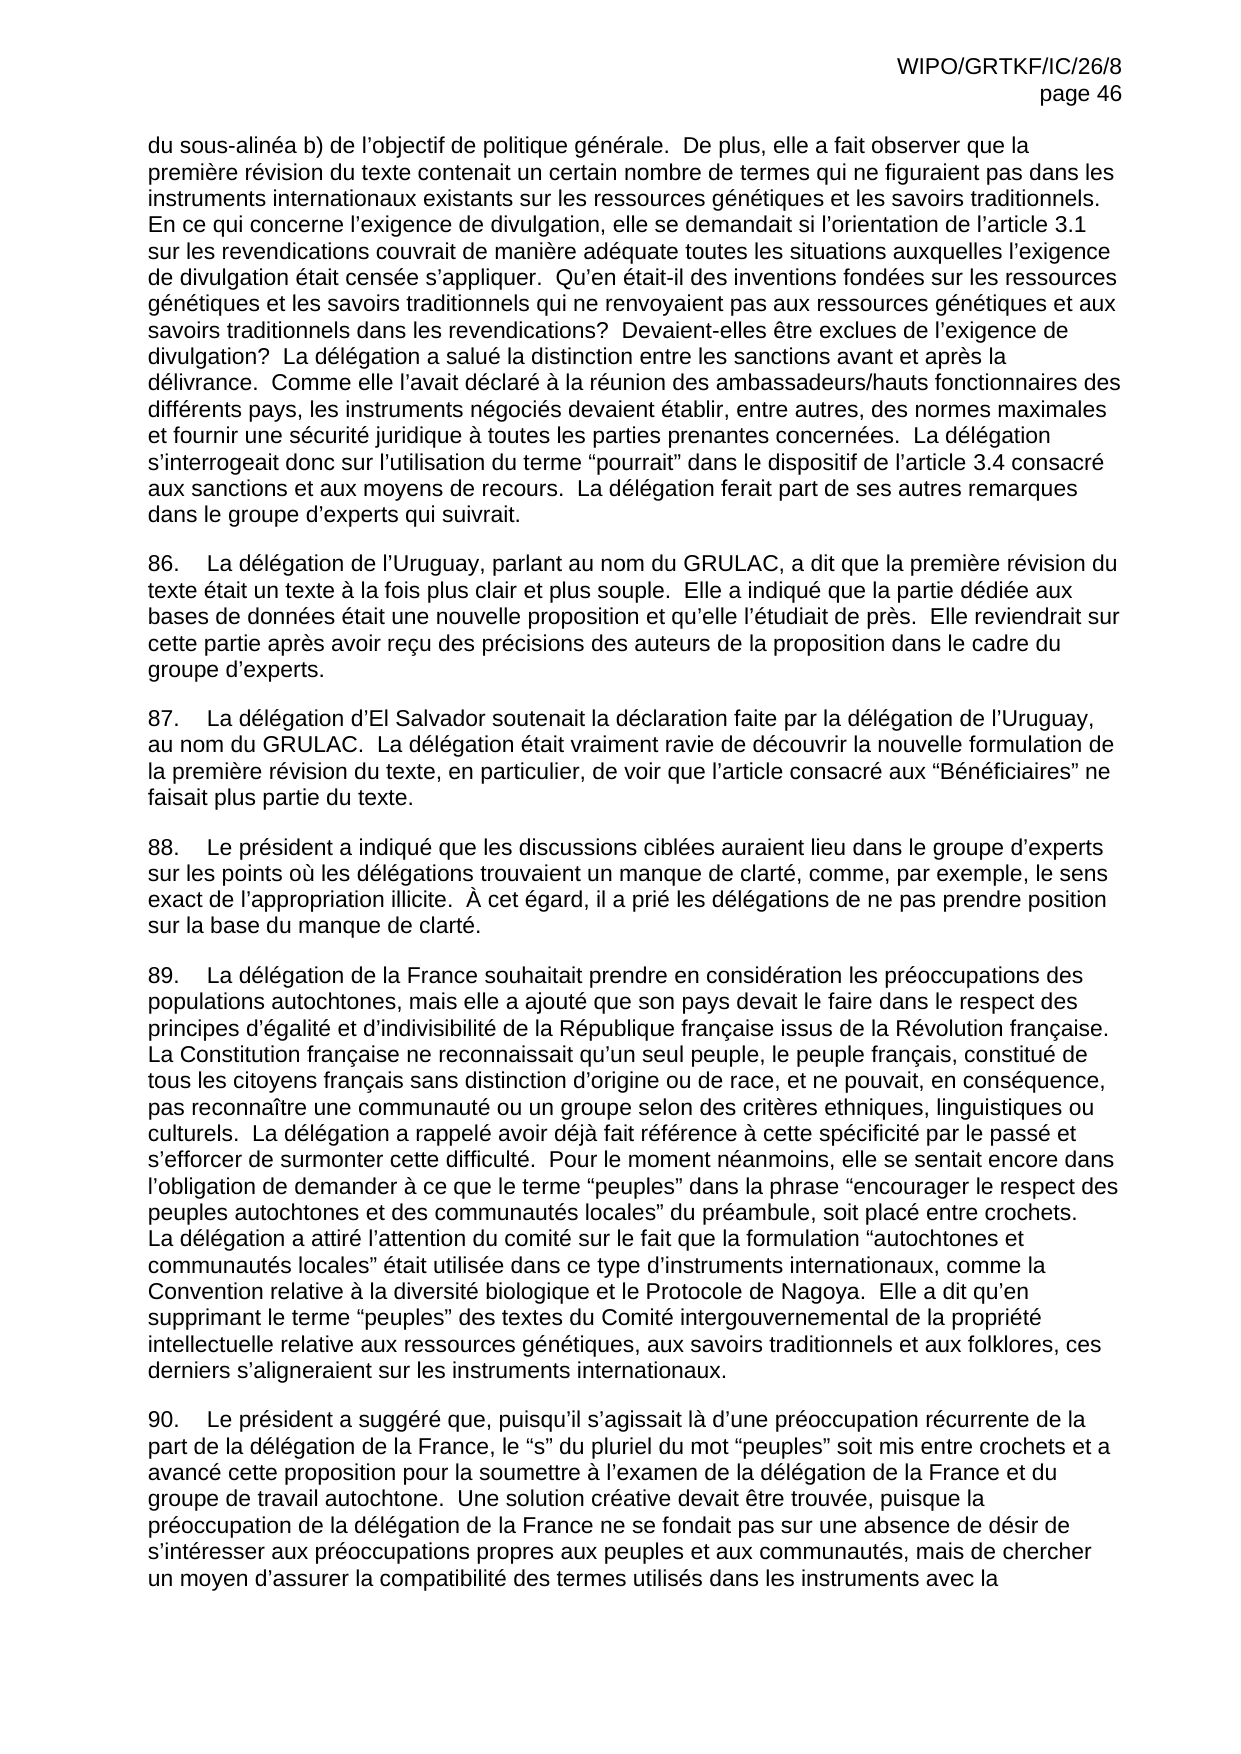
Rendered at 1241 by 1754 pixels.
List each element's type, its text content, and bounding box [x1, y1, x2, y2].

list Le président a indiqué que les discussions ciblées auraient lieu dans le groupe d’experts sur les points où les délégations trouvaient un manque de clarté, comme, par exemple, le sens exact de l’appropriation illicite. À cet égard, il a prié les délégations de ne pas prendre position sur la base du manque de clarté. [148, 833, 1122, 939]
list La délégation de la France souhaitait prendre en considération les préoccupations des populations autochtones, mais elle a ajouté que son pays devait le faire dans le respect des principes d’égalité et d’indivisibilité de la République française issus de la Révolution française. La Constitution française ne reconnaissait qu’un seul peuple, le peuple français, constitué de tous les citoyens français sans distinction d’origine ou de race, et ne pouvait, en conséquence, pas reconnaître une communauté ou un groupe selon des critères ethniques, linguistiques ou culturels. La délégation a rappelé avoir déjà fait référence à cette spécificité par le passé et s’efforcer de surmonter cette difficulté. Pour le moment néanmoins, elle se sentait encore dans l’obligation de demander à ce que le terme “peuples” dans la phrase “encourager le respect des peuples autochtones et des communautés locales” du préambule, soit placé entre crochets. La délégation a attiré l’attention du comité sur le fait que la formulation “autochtones et communautés locales” était utilisée dans ce type d’instruments internationaux, comme la Convention relative à la diversité biologique et le Protocole de Nagoya. Elle a dit qu’en supprimant le terme “peuples” des textes du Comité intergouvernemental de la propriété intellectuelle relative aux ressources génétiques, aux savoirs traditionnels et aux folklores, ces derniers s’aligneraient sur les instruments internationaux. [148, 962, 1122, 1383]
list La délégation de l’Uruguay, parlant au nom du GRULAC, a dit que la première révision du texte était un texte à la fois plus clair et plus souple. Elle a indiqué que la partie dédiée aux bases de données était une nouvelle proposition et qu’elle l’étudiait de près. Elle reviendrait sur cette partie après avoir reçu des précisions des auteurs de la proposition dans le cadre du groupe d’experts. [148, 550, 1122, 682]
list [148, 1406, 1122, 1591]
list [148, 132, 1122, 527]
list La délégation d’El Salvador soutenait la déclaration faite par la délégation de l’Uruguay, au nom du GRULAC. La délégation était vraiment ravie de découvrir la nouvelle formulation de la première révision du texte, en particulier, de voir que l’article consacré aux “Bénéficiaires” ne faisait plus partie du texte. [148, 705, 1122, 811]
